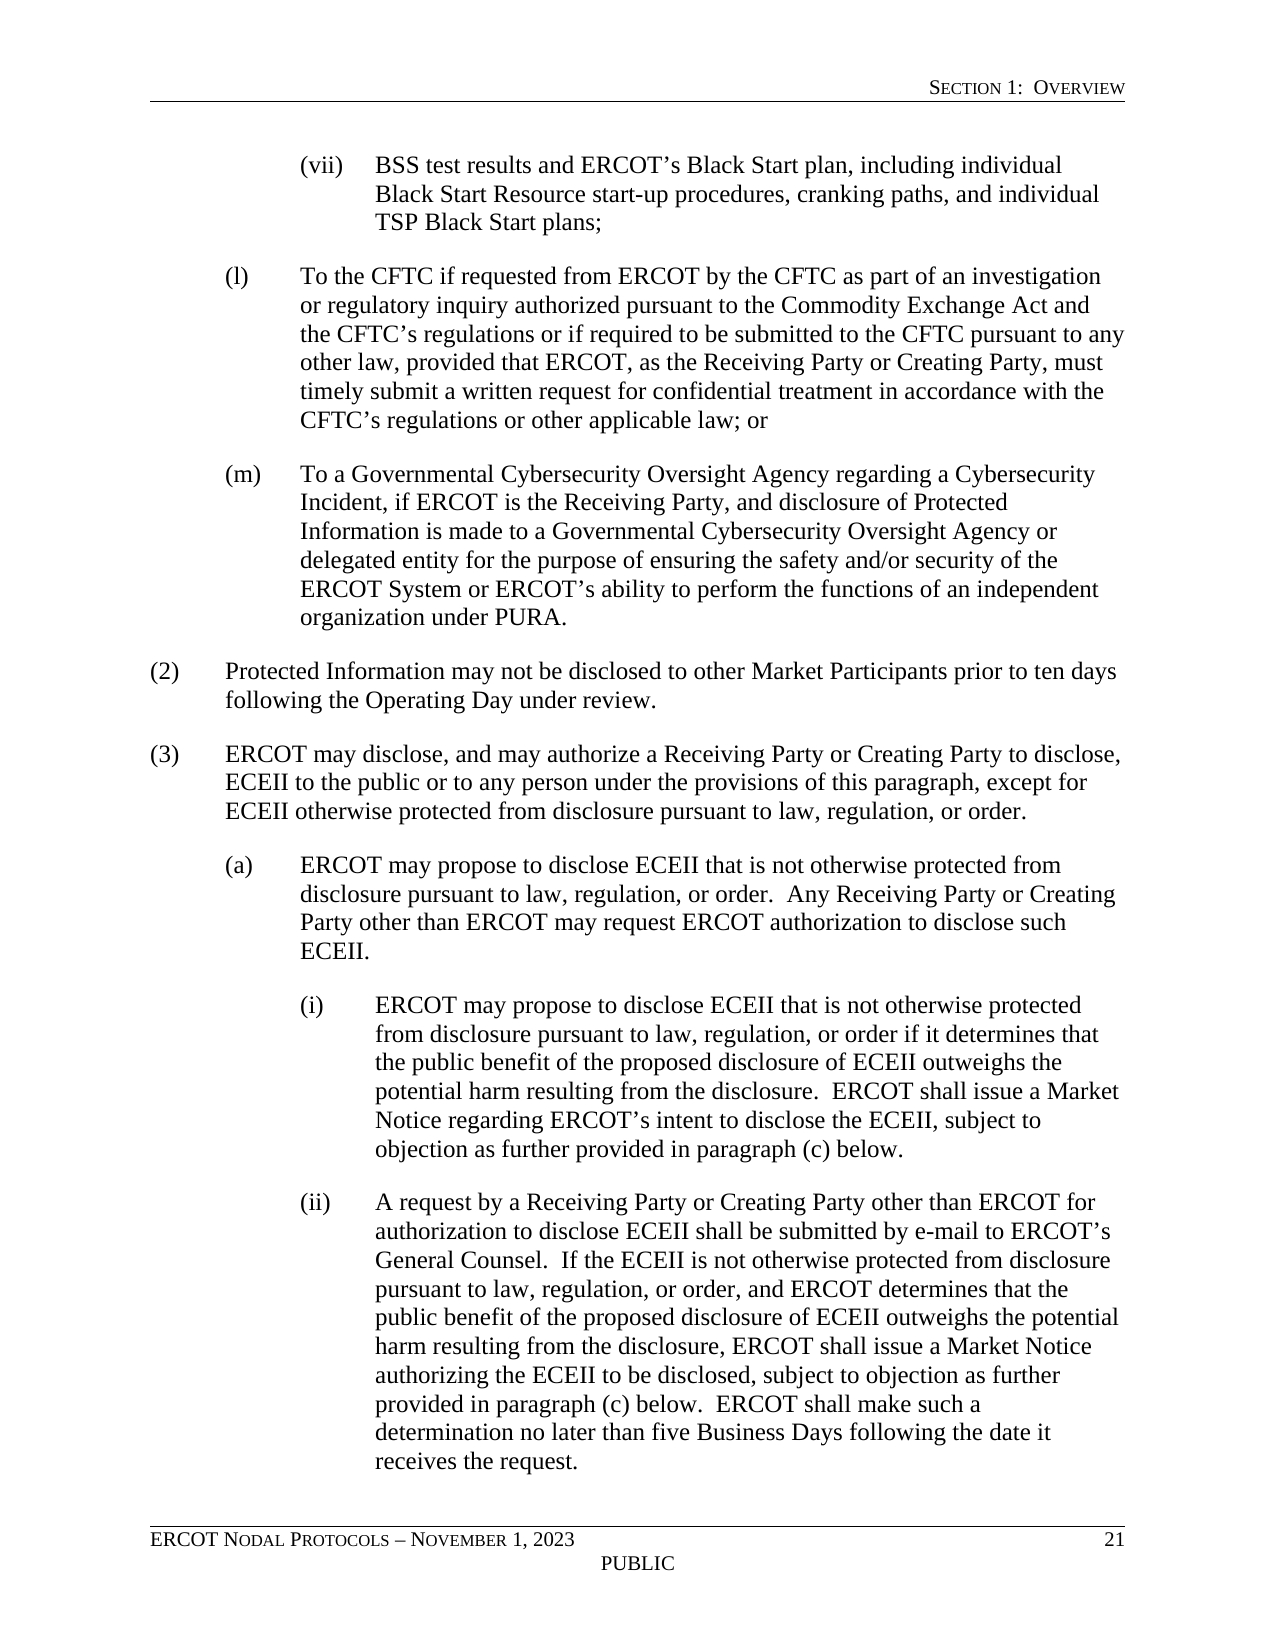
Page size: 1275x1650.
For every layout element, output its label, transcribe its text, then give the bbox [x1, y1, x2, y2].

text (3) ERCOT may disclose, and may authorize a Receiving Party or Creating Party to disclose, ECEII to the public or to any person under the provisions of this paragraph, except for ECEII otherwise protected from disclosure pursuant to law, regulation, or order. [150, 739, 1125, 825]
list (m) To a Governmental Cybersecurity Oversight Agency regarding a Cybersecurity Incident, if ERCOT is the Receiving Party, and disclosure of Protected Information is made to a Governmental Cybersecurity Oversight Agency or delegated entity for the purpose of ensuring the safety and/or security of the ERCOT System or ERCOT’s ability to perform the functions of an independent organization under PURA. [225, 459, 1125, 631]
list (ii) A request by a Receiving Party or Creating Party other than ERCOT for authorization to disclose ECEII shall be submitted by e-mail to ERCOT’s General Counsel. If the ECEII is not otherwise protected from disclosure pursuant to law, regulation, or order, and ERCOT determines that the public benefit of the proposed disclosure of ECEII outweighs the potential harm resulting from the disclosure, ERCOT shall issue a Market Notice authorizing the ECEII to be disclosed, subject to objection as further provided in paragraph (c) below. ERCOT shall make such a determination no later than five Business Days following the date it receives the request. [300, 1187, 1125, 1475]
text (2) Protected Information may not be disclosed to other Market Participants prior to ten days following the Operating Day under review. [150, 656, 1125, 714]
list (vii) BSS test results and ERCOT’s Black Start plan, including individual Black Start Resource start-up procedures, cranking paths, and individual TSP Black Start plans; [300, 150, 1125, 236]
list (i) ERCOT may propose to disclose ECEII that is not otherwise protected from disclosure pursuant to law, regulation, or order if it determines that the public benefit of the proposed disclosure of ECEII outweighs the potential harm resulting from the disclosure. ERCOT shall issue a Market Notice regarding ERCOT’s intent to disclose the ECEII, subject to objection as further provided in paragraph (c) below. [300, 990, 1125, 1162]
list (l) To the CFTC if requested from ERCOT by the CFTC as part of an investigation or regulatory inquiry authorized pursuant to the Commodity Exchange Act and the CFTC’s regulations or if required to be submitted to the CFTC pursuant to any other law, provided that ERCOT, as the Receiving Party or Creating Party, must timely submit a written request for confidential treatment in accordance with the CFTC’s regulations or other applicable law; or [225, 261, 1125, 434]
list (a) ERCOT may propose to disclose ECEII that is not otherwise protected from disclosure pursuant to law, regulation, or order. Any Receiving Party or Creating Party other than ERCOT may request ERCOT authorization to disclose such ECEII. [225, 850, 1125, 965]
